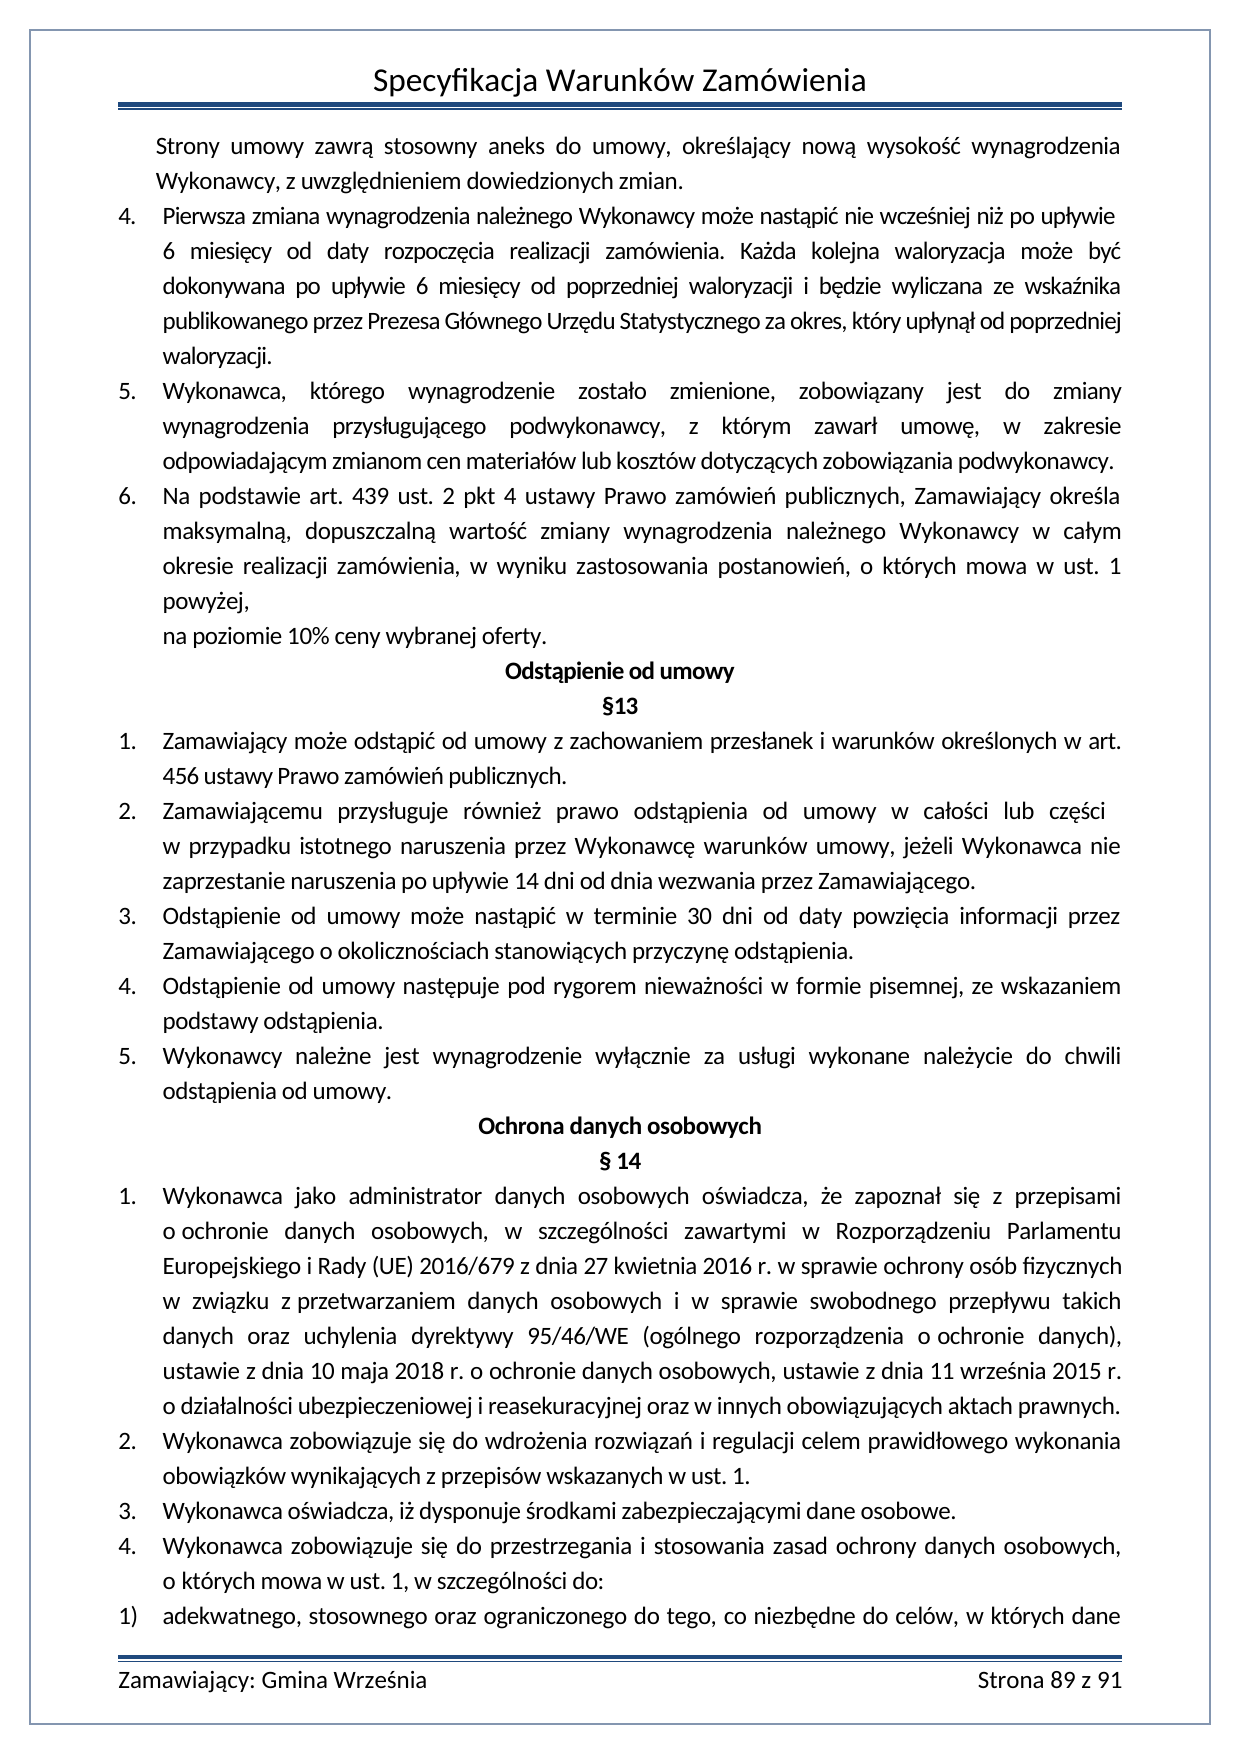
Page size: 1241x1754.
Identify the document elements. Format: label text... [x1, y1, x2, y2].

list Pierwsza zmiana wynagrodzenia należnego Wykonawcy może nastąpić nie wcześniej niż po upływie 6 miesięcy od daty rozpoczęcia realizacji zamówienia. Każda kolejna waloryzacja może być dokonywana po upływie 6 miesięcy od poprzedniej waloryzacji i będzie wyliczana ze wskaźnika publikowanego przez Prezesa Głównego Urzędu Statystycznego za okres, który upłynął od poprzedniej waloryzacji. [118, 200, 1122, 370]
list Wykonawca zobowiązuje się do wdrożenia rozwiązań i regulacji celem prawidłowego wykonania obowiązków wynikających z przepisów wskazanych w ust. 1. [118, 1425, 1122, 1490]
list Zamawiającemu przysługuje również prawo odstąpienia od umowy w całości lub części w przypadku istotnego naruszenia przez Wykonawcę warunków umowy, jeżeli Wykonawca nie zaprzestanie naruszenia po upływie 14 dni od dnia wezwania przez Zamawiającego. [118, 795, 1122, 895]
list Wykonawca zobowiązuje się do przestrzegania i stosowania zasad ochrony danych osobowych, o których mowa w ust. 1, w szczególności do: [118, 1530, 1122, 1595]
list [118, 1600, 1122, 1630]
list Wykonawcy należne jest wynagrodzenie wyłącznie za usługi wykonane należycie do chwili odstąpienia od umowy. [118, 1040, 1122, 1105]
text § 14 [118, 1145, 1122, 1175]
text Ochrona danych osobowych [118, 1110, 1122, 1140]
text §13 [118, 690, 1122, 720]
list Zamawiający może odstąpić od umowy z zachowaniem przesłanek i warunków określonych w art. 456 ustawy Prawo zamówień publicznych. [118, 725, 1122, 790]
text Odstąpienie od umowy [118, 655, 1122, 685]
list Odstąpienie od umowy może nastąpić w terminie 30 dni od daty powzięcia informacji przez Zamawiającego o okolicznościach stanowiących przyczynę odstąpienia. [118, 900, 1122, 965]
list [148, 130, 1122, 195]
list Wykonawca oświadcza, iż dysponuje środkami zabezpieczającymi dane osobowe. [118, 1495, 1122, 1525]
list Wykonawca, którego wynagrodzenie zostało zmienione, zobowiązany jest do zmiany wynagrodzenia przysługującego podwykonawcy, z którym zawarł umowę, w zakresie odpowiadającym zmianom cen materiałów lub kosztów dotyczących zobowiązania podwykonawcy. [118, 375, 1122, 475]
list Na podstawie art. 439 ust. 2 pkt 4 ustawy Prawo zamówień publicznych, Zamawiający określa maksymalną, dopuszczalną wartość zmiany wynagrodzenia należnego Wykonawcy w całym okresie realizacji zamówienia, w wyniku zastosowania postanowień, o których mowa w ust. 1 powyżej, na poziomie 10% ceny wybranej oferty. [118, 480, 1122, 650]
list Wykonawca jako administrator danych osobowych oświadcza, że zapoznał się z przepisami o ochronie danych osobowych, w szczególności zawartymi w Rozporządzeniu Parlamentu Europejskiego i Rady (UE) 2016/679 z dnia 27 kwietnia 2016 r. w sprawie ochrony osób fizycznych w związku z przetwarzaniem danych osobowych i w sprawie swobodnego przepływu takich danych oraz uchylenia dyrektywy 95/46/WE (ogólnego rozporządzenia o ochronie danych), ustawie z dnia 10 maja 2018 r. o ochronie danych osobowych, ustawie z dnia 11 września 2015 r. o działalności ubezpieczeniowej i reasekuracyjnej oraz w innych obowiązujących aktach prawnych. [118, 1180, 1122, 1420]
list Odstąpienie od umowy następuje pod rygorem nieważności w formie pisemnej, ze wskazaniem podstawy odstąpienia. [118, 970, 1122, 1035]
